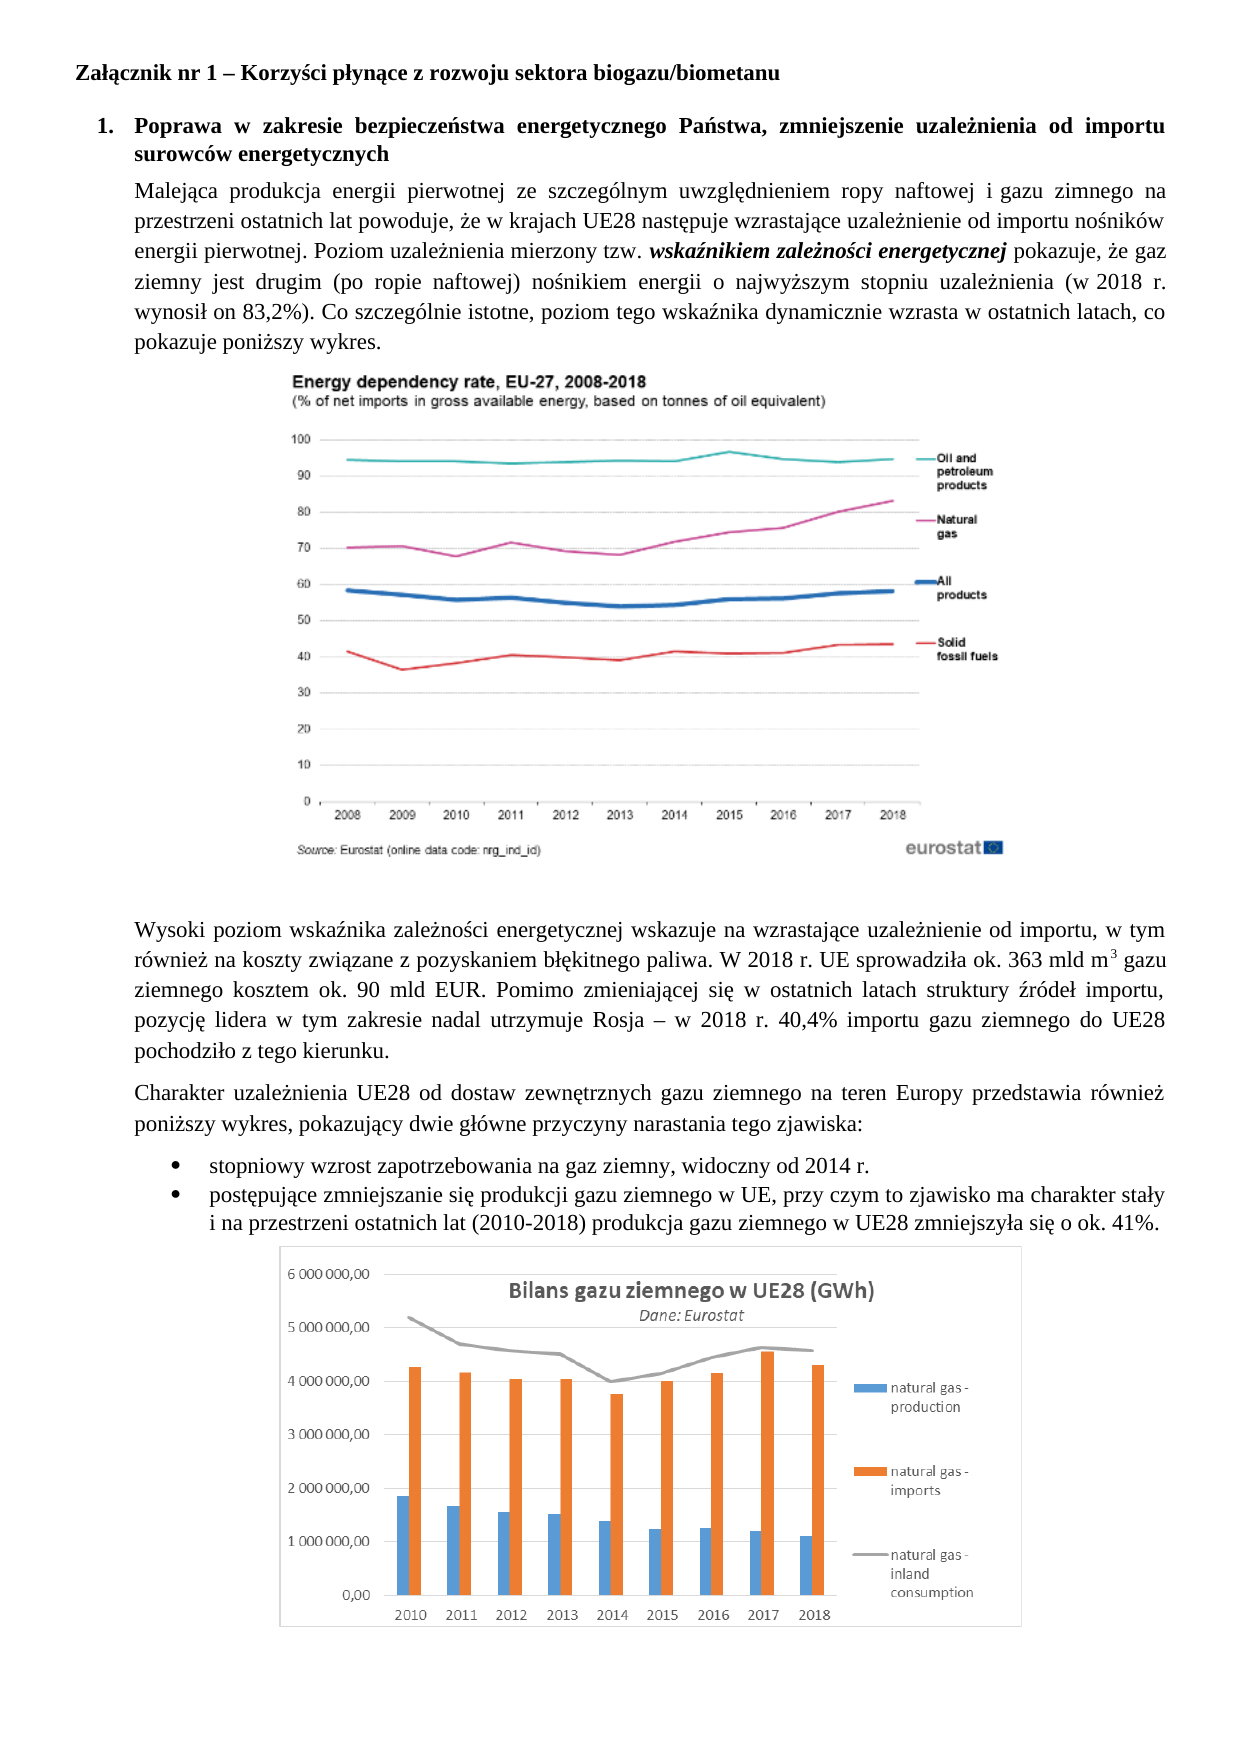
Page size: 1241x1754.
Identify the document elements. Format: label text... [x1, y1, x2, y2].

list stopniowy wzrost zapotrzebowania na gaz ziemny, widoczny od 2014 r. [172, 1152, 1167, 1179]
list postępujące zmniejszanie się produkcji gazu ziemnego w UE, przy czym to zjawisko ma charakter stały i na przestrzeni ostatnich lat (2010-2018) produkcja gazu ziemnego w UE28 zmniejszyła się o ok. 41%. [172, 1181, 1167, 1236]
text Malejąca produkcja energii pierwotnej ze szczególnym uwzględnieniem ropy naftowej i gazu zimnego na przestrzeni ostatnich lat powoduje, że w krajach UE28 następuje wzrastające uzależnienie od importu nośników energii pierwotnej. Poziom uzależnienia mierzony tzw. wskaźnikiem zależności energetycznej pokazuje, że gaz ziemny jest drugim (po ropie naftowej) nośnikiem energii o najwyższym stopniu uzależnienia (w 2018 r. wynosił on 83,2%). Co szczególnie istotne, poziom tego wskaźnika dynamicznie wzrasta w ostatnich latach, co pokazuje poniższy wykres. [134, 177, 1167, 354]
text Charakter uzależnienia UE28 od dostaw zewnętrznych gazu ziemnego na teren Europy przedstawia również poniższy wykres, pokazujący dwie główne przyczyny narastania tego zjawiska: [134, 1079, 1167, 1136]
text Wysoki poziom wskaźnika zależności energetycznej wskazuje na wzrastające uzależnienie od importu, w tym również na koszty związane z pozyskaniem błękitnego paliwa. W 2018 r. UE sprowadziła ok. 363 mld m3 gazu ziemnego kosztem ok. 90 mld EUR. Pomimo zmieniającej się w ostatnich latach struktury źródeł importu, pozycję lidera w tym zakresie nadal utrzymuje Rosja – w 2018 r. 40,4% importu gazu ziemnego do UE28 pochodziło z tego kierunku. [134, 916, 1167, 1063]
picture [279, 1246, 1022, 1627]
list Poprawa w zakresie bezpieczeństwa energetycznego Państwa, zmniejszenie uzależnienia od importu surowców energetycznych [97, 112, 1167, 167]
picture [285, 366, 1016, 861]
text Załącznik nr 1 – Korzyści płynące z rozwoju sektora biogazu/biometanu [75, 59, 1167, 86]
